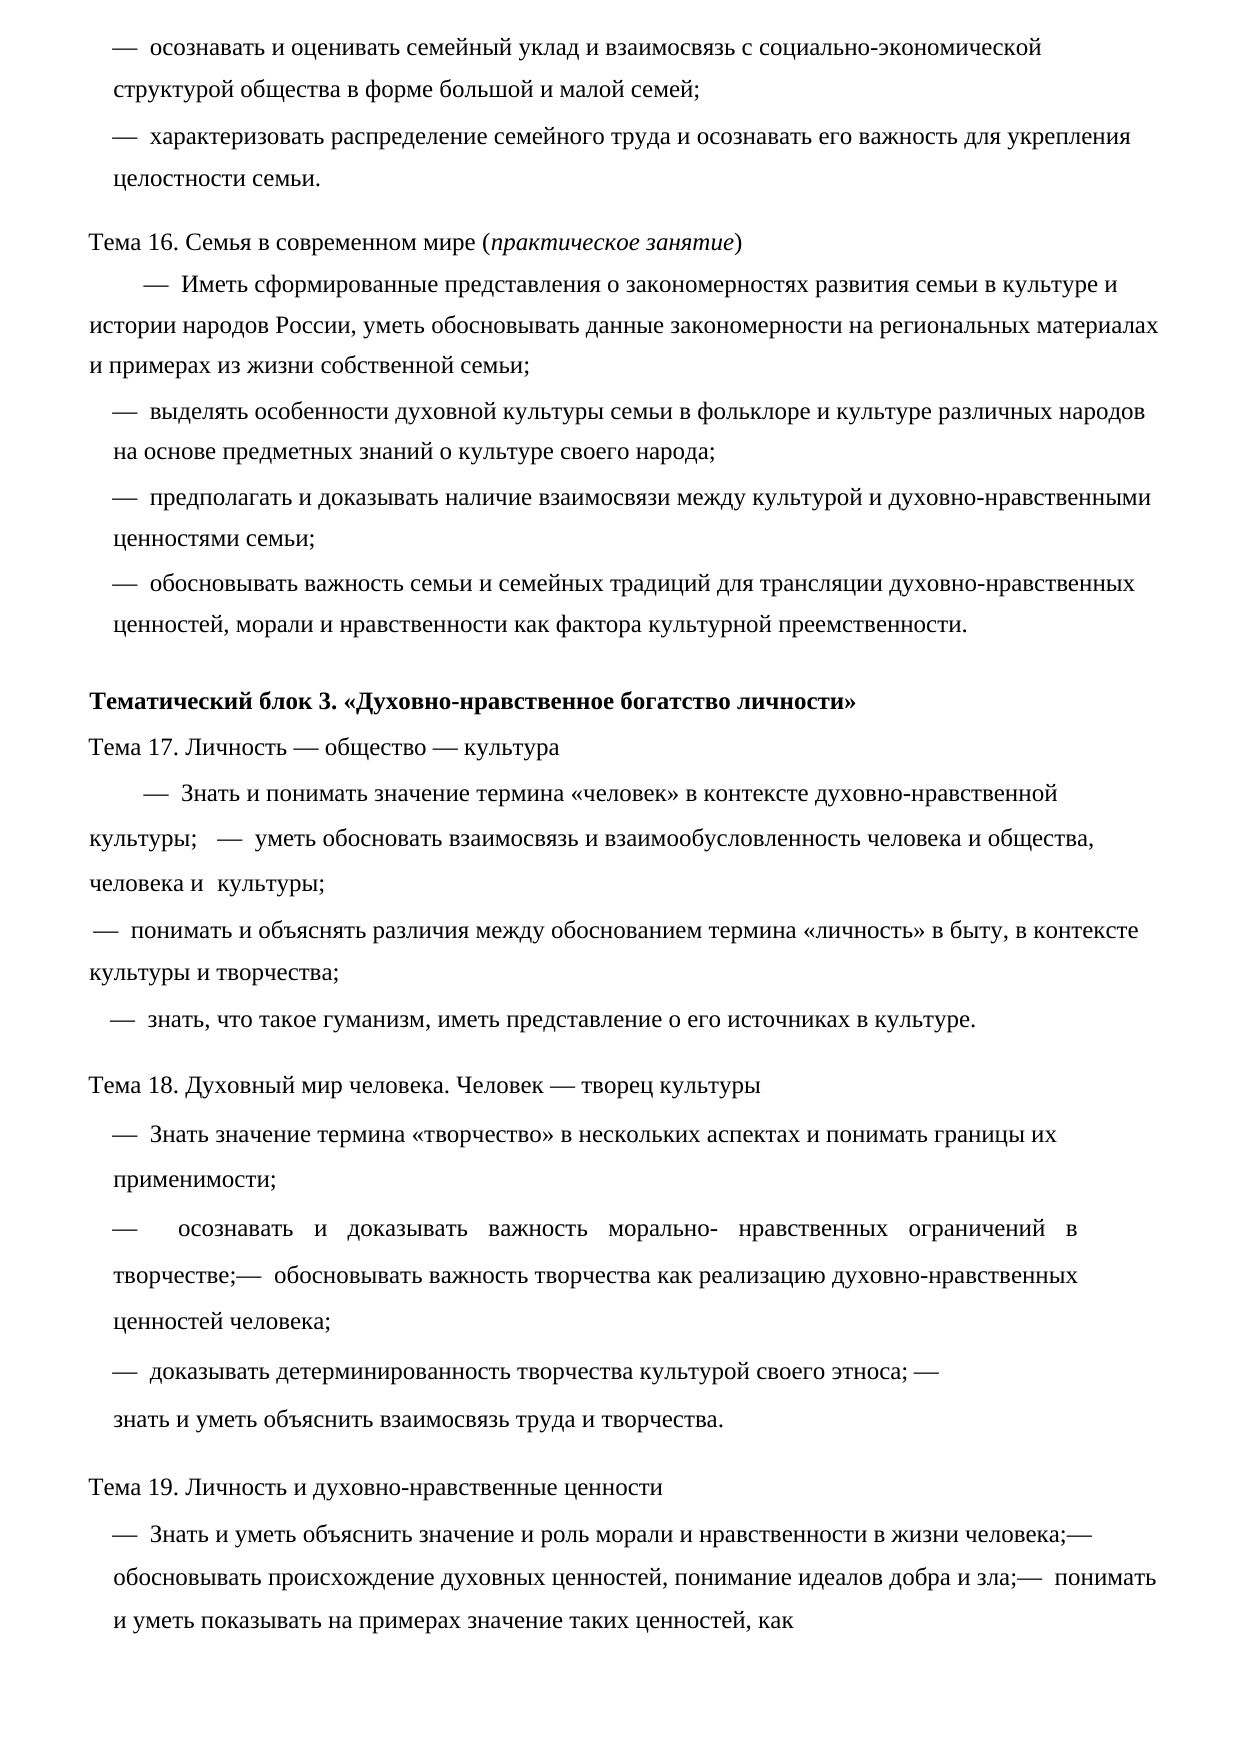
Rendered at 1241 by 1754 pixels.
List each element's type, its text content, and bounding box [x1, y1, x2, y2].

text — обосновывать важность семьи и семейных традиций для трансляции духовно-нравственных ценностей, морали и нравственности как фактора культурной преемственности. [112, 568, 1167, 638]
text — понимать и объяснять различия между обоснованием термина «личность» в быту, в контексте культуры и творчества; [88, 916, 1167, 986]
text Тема 19. Личность и духовно-нравственные ценности [88, 1472, 1167, 1501]
subtitle Тематический блок 3. «Духовно-нравственное богатство личности» [89, 686, 1172, 715]
text — выделять особенности духовной культуры семьи в фольклоре и культуре различных народов на основе предметных знаний о культуре своего народа; [112, 396, 1167, 466]
text — доказывать детерминированность творчества культурой своего этноса; — знать и уметь объяснить взаимосвязь труда и творчества. [112, 1356, 941, 1434]
text Тема 17. Личность — общество — культура [88, 732, 1167, 760]
text — предполагать и доказывать наличие взаимосвязи между культурой и духовно-нравственными ценностями семьи; [112, 482, 1167, 552]
text Тема 18. Духовный мир человека. Человек — творец культуры [88, 1070, 1167, 1099]
text — Знать и понимать значение термина «человек» в контексте духовно-нравственной культуры; — уметь обосновать взаимосвязь и взаимообусловленность человека и общества, человека и культуры; [88, 778, 1167, 897]
text Тема 16. Семья в современном мире (практическое занятие) [88, 227, 1167, 256]
text — Иметь сформированные представления о закономерностях развития семьи в культуре и истории народов России, уметь обосновывать данные закономерности на региональных материалах и примерах из жизни собственной семьи; [88, 269, 1167, 379]
text — характеризовать распределение семейного труда и осознавать его важность для укрепления целостности семьи. [112, 121, 1167, 192]
text — осознавать и доказывать важность морально- нравственных ограничений в творчестве;— обосновывать важность творчества как реализацию духовно-нравственных ценностей человека; [112, 1213, 1079, 1335]
text — осознавать и оценивать семейный уклад и взаимосвязь с социально-экономической структурой общества в форме большой и малой семей; [112, 32, 1167, 103]
text — Знать значение термина «творчество» в нескольких аспектах и понимать границы их применимости; [112, 1119, 1167, 1193]
text — Знать и уметь объяснить значение и роль морали и нравственности в жизни человека;— обосновывать происхождение духовных ценностей, понимание идеалов добра и зла;— понимать и уметь показывать на примерах значение таких ценностей, как [112, 1519, 1158, 1634]
text — знать, что такое гуманизм, иметь представление о его источниках в культуре. [69, 1004, 1172, 1033]
